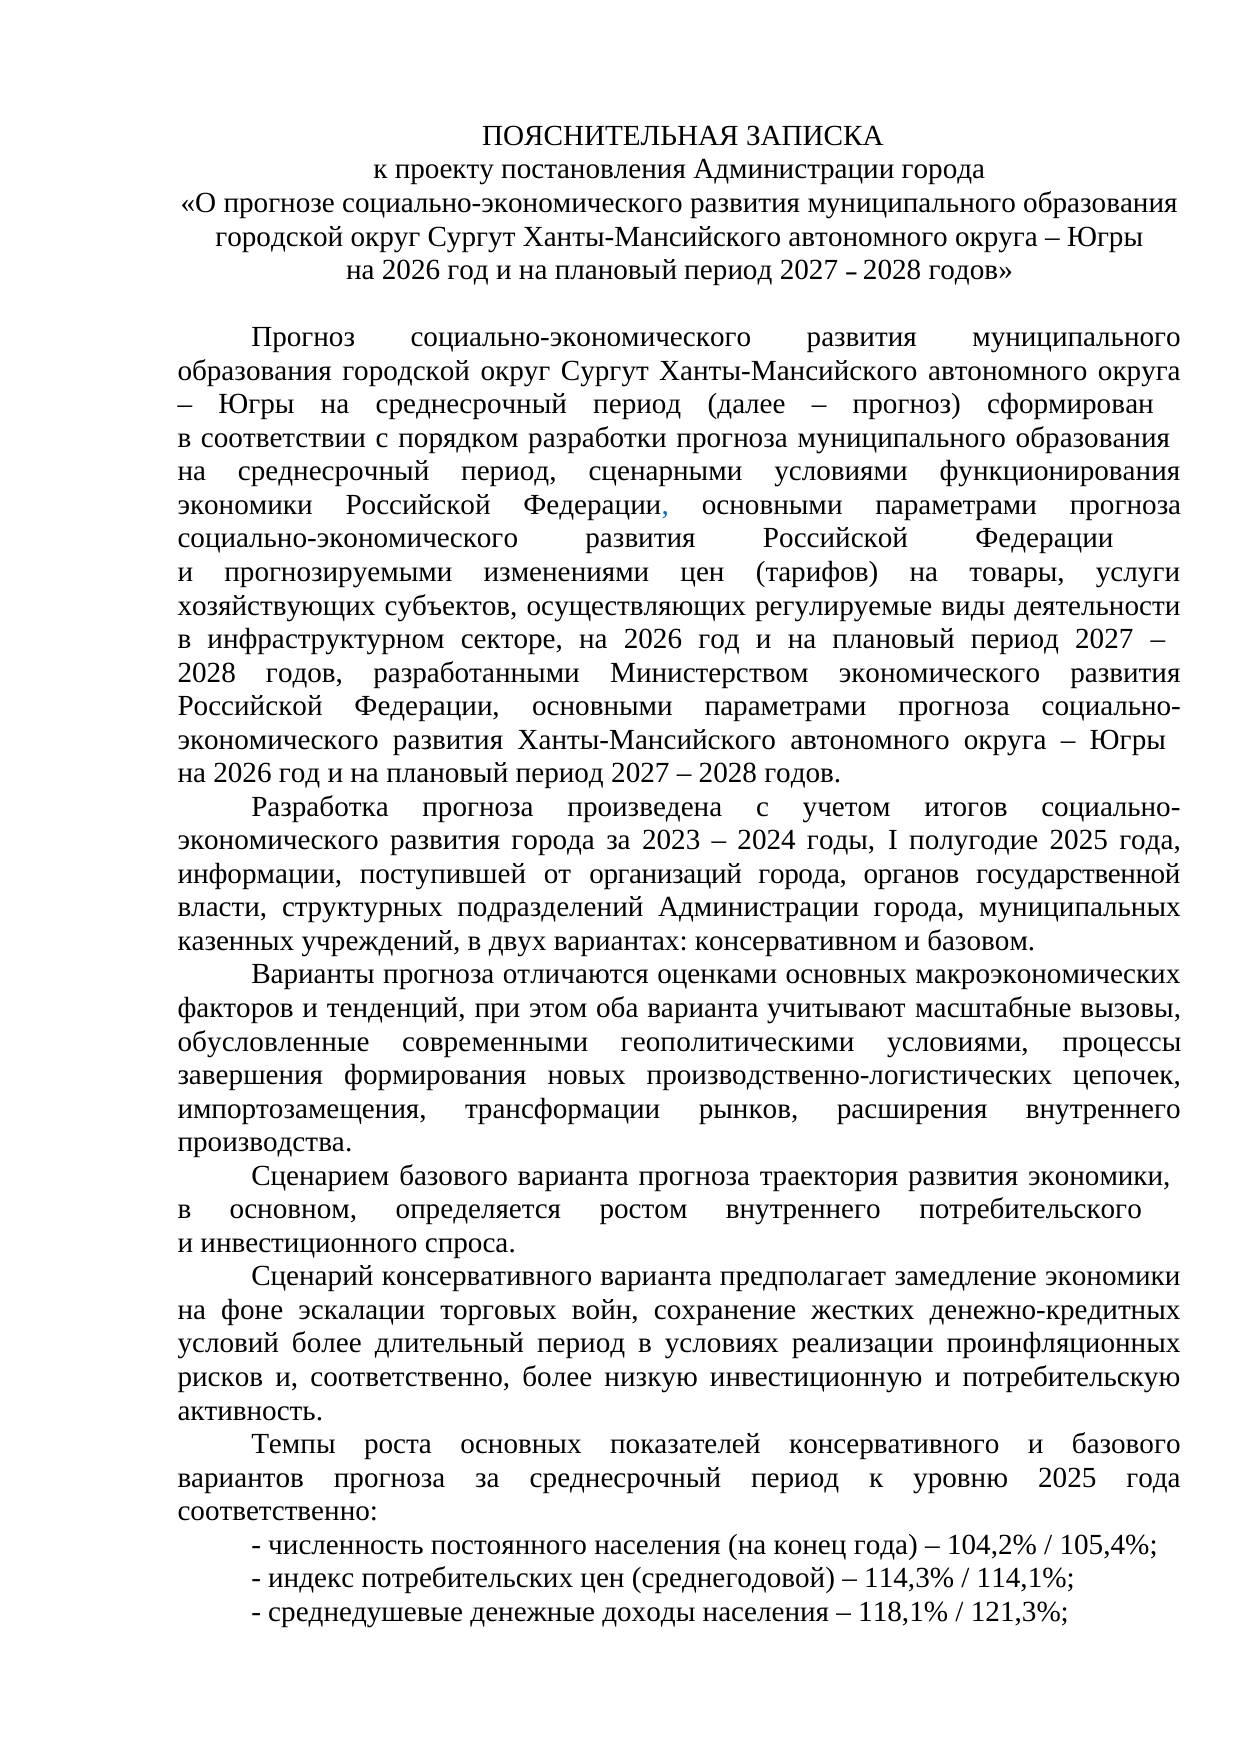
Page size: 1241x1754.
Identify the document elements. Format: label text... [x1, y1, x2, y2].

text Сценарий консервативного варианта предполагает замедление экономики на фоне эскалации торговых войн, сохранение жестких денежно-кредитных условий более длительный период в условиях реализации проинфляционных рисков и, соответственно, более низкую инвестиционную и потребительскую активность. [177, 1258, 1181, 1426]
text - среднедушевые денежные доходы населения – 118,1% / 121,3%; [177, 1594, 1181, 1627]
text Варианты прогноза отличаются оценками основных макроэкономических факторов и тенденций, при этом оба варианта учитывают масштабные вызовы, обусловленные современными геополитическими условиями, процессы завершения формирования новых производственно-логистических цепочек, импортозамещения, трансформации рынков, расширения внутреннего производства. [177, 957, 1181, 1158]
text Темпы роста основных показателей консервативного и базового вариантов прогноза за среднесрочный период к уровню 2025 года соответственно: [177, 1426, 1181, 1527]
text ПОЯСНИТЕЛЬНАЯ ЗАПИСКА [177, 118, 1181, 152]
title на 2026 год и на плановый период 2027 – 2028 годов» [177, 252, 1181, 286]
text - численность постоянного населения (на конец года) – 104,2% / 105,4%; [177, 1527, 1181, 1560]
title «О прогнозе социально-экономического развития муниципального образования городской округ Сургут Ханты-Мансийского автономного округа – Югры [177, 185, 1181, 252]
title к проекту постановления Администрации города [177, 152, 1181, 185]
text Сценарием базового варианта прогноза траектория развития экономики, в основном, определяется ростом внутреннего потребительского и инвестиционного спроса. [177, 1158, 1181, 1258]
text - индекс потребительских цен (среднегодовой) – 114,3% / 114,1%; [177, 1560, 1181, 1594]
text Разработка прогноза произведена с учетом итогов социально-экономического развития города за 2023 – 2024 годы, I полугодие 2025 года, информации, поступившей от организаций города, органов государственной власти, структурных подразделений Администрации города, муниципальных казенных учреждений, в двух вариантах: консервативном и базовом. [177, 789, 1181, 957]
text Прогноз социально-экономического развития муниципального образования городской округ Сургут Ханты-Мансийского автономного округа – Югры на среднесрочный период (далее – прогноз) сформирован в соответствии с порядком разработки прогноза муниципального образования на среднесрочный период, сценарными условиями функционирования экономики Российской Федерации, основными параметрами прогноза социально-экономического развития Российской Федерации и прогнозируемыми изменениями цен (тарифов) на товары, услуги хозяйствующих субъектов, осуществляющих регулируемые виды деятельности в инфраструктурном секторе, на 2026 год и на плановый период 2027 – 2028 годов, разработанными Министерством экономического развития Российской Федерации, основными параметрами прогноза социально-экономического развития Ханты-Мансийского автономного округа – Югры на 2026 год и на плановый период 2027 – 2028 годов. [177, 319, 1181, 789]
